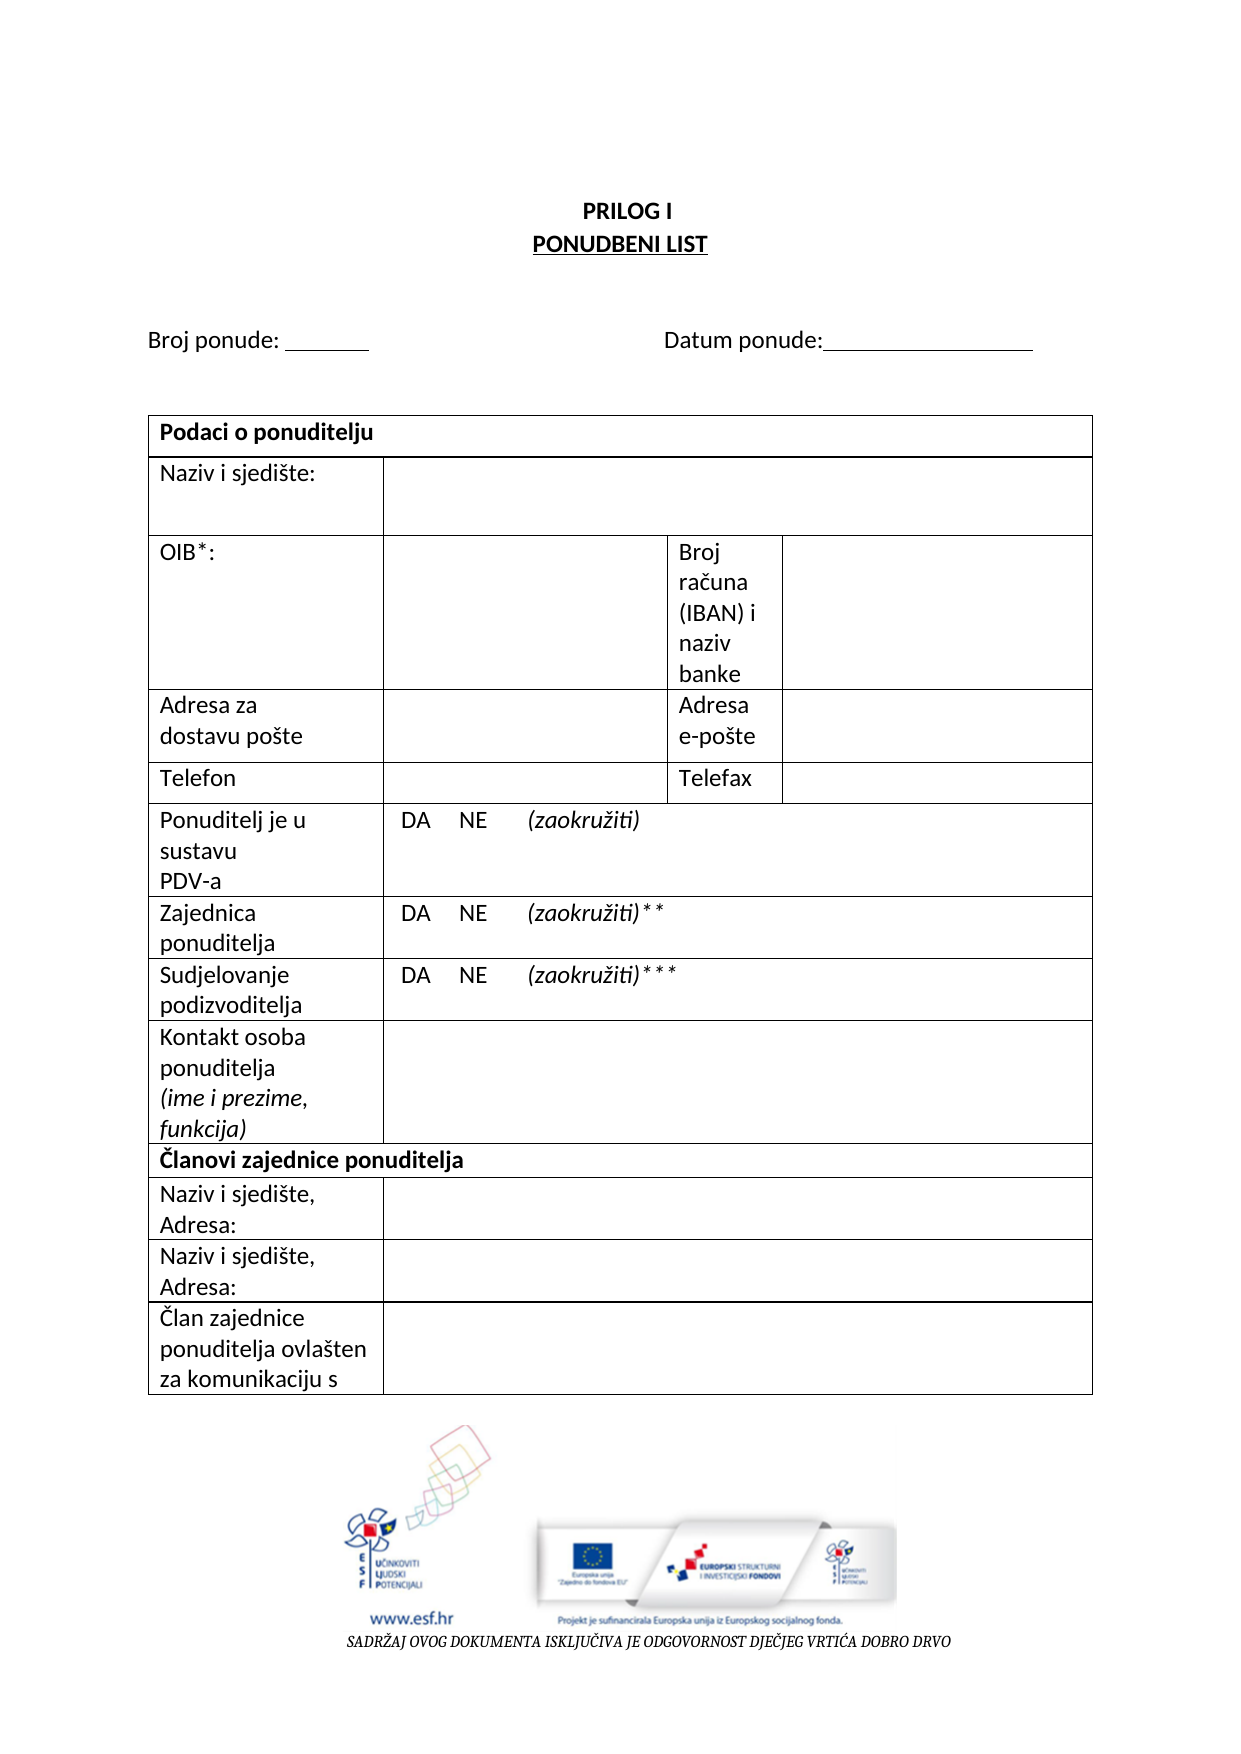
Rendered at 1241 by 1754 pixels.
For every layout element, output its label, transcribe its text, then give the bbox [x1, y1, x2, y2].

table_cell DA NE (zaokružiti)*** [384, 959, 1092, 1020]
table_cell Naziv i sjedište, Adresa: [149, 1178, 383, 1239]
table_cell [384, 536, 667, 688]
table_cell [384, 1240, 1092, 1301]
table_cell [384, 458, 1092, 535]
table_cell Adresa e-pošte [668, 690, 782, 762]
table_cell Sudjelovanje podizvoditelja [149, 959, 383, 1020]
table_cell Zajednica ponuditelja [149, 897, 383, 958]
table_cell DA NE (zaokružiti) [384, 804, 1092, 896]
table_cell Kontakt osoba ponuditelja (ime i prezime, funkcija) [149, 1021, 383, 1143]
table_cell [384, 763, 667, 803]
text Broj ponude: Datum ponude: [148, 324, 1092, 354]
table_cell Naziv i sjedište, Adresa: [149, 1240, 383, 1301]
text PRILOG I [162, 195, 1092, 226]
table_cell Telefax [668, 763, 782, 803]
table_cell OIB*: [149, 536, 383, 688]
table_cell [384, 1178, 1092, 1239]
table_header Podaci o ponuditelju [149, 416, 1092, 456]
table_cell [783, 536, 1092, 688]
table_cell Telefon [149, 763, 383, 803]
table_cell Adresa za dostavu pošte [149, 690, 383, 762]
table_cell [384, 1303, 1092, 1394]
table_cell Članovi zajednice ponuditelja [149, 1144, 1092, 1177]
table_cell Broj računa (IBAN) i naziv banke [668, 536, 782, 688]
table_cell Član zajednice ponuditelja ovlašten za komunikaciju s Naručiteljem: [149, 1303, 383, 1394]
table_cell Ponuditelj je u sustavu PDV-a [149, 804, 383, 896]
picture [342, 1425, 898, 1633]
table_cell Naziv i sjedište: [149, 458, 383, 535]
table_cell [384, 690, 667, 762]
table_cell [783, 763, 1092, 803]
table_cell [384, 1021, 1092, 1143]
table_cell [783, 690, 1092, 762]
text PONUDBENI LIST [148, 228, 1092, 258]
table_cell DA NE (zaokružiti)** [384, 897, 1092, 958]
